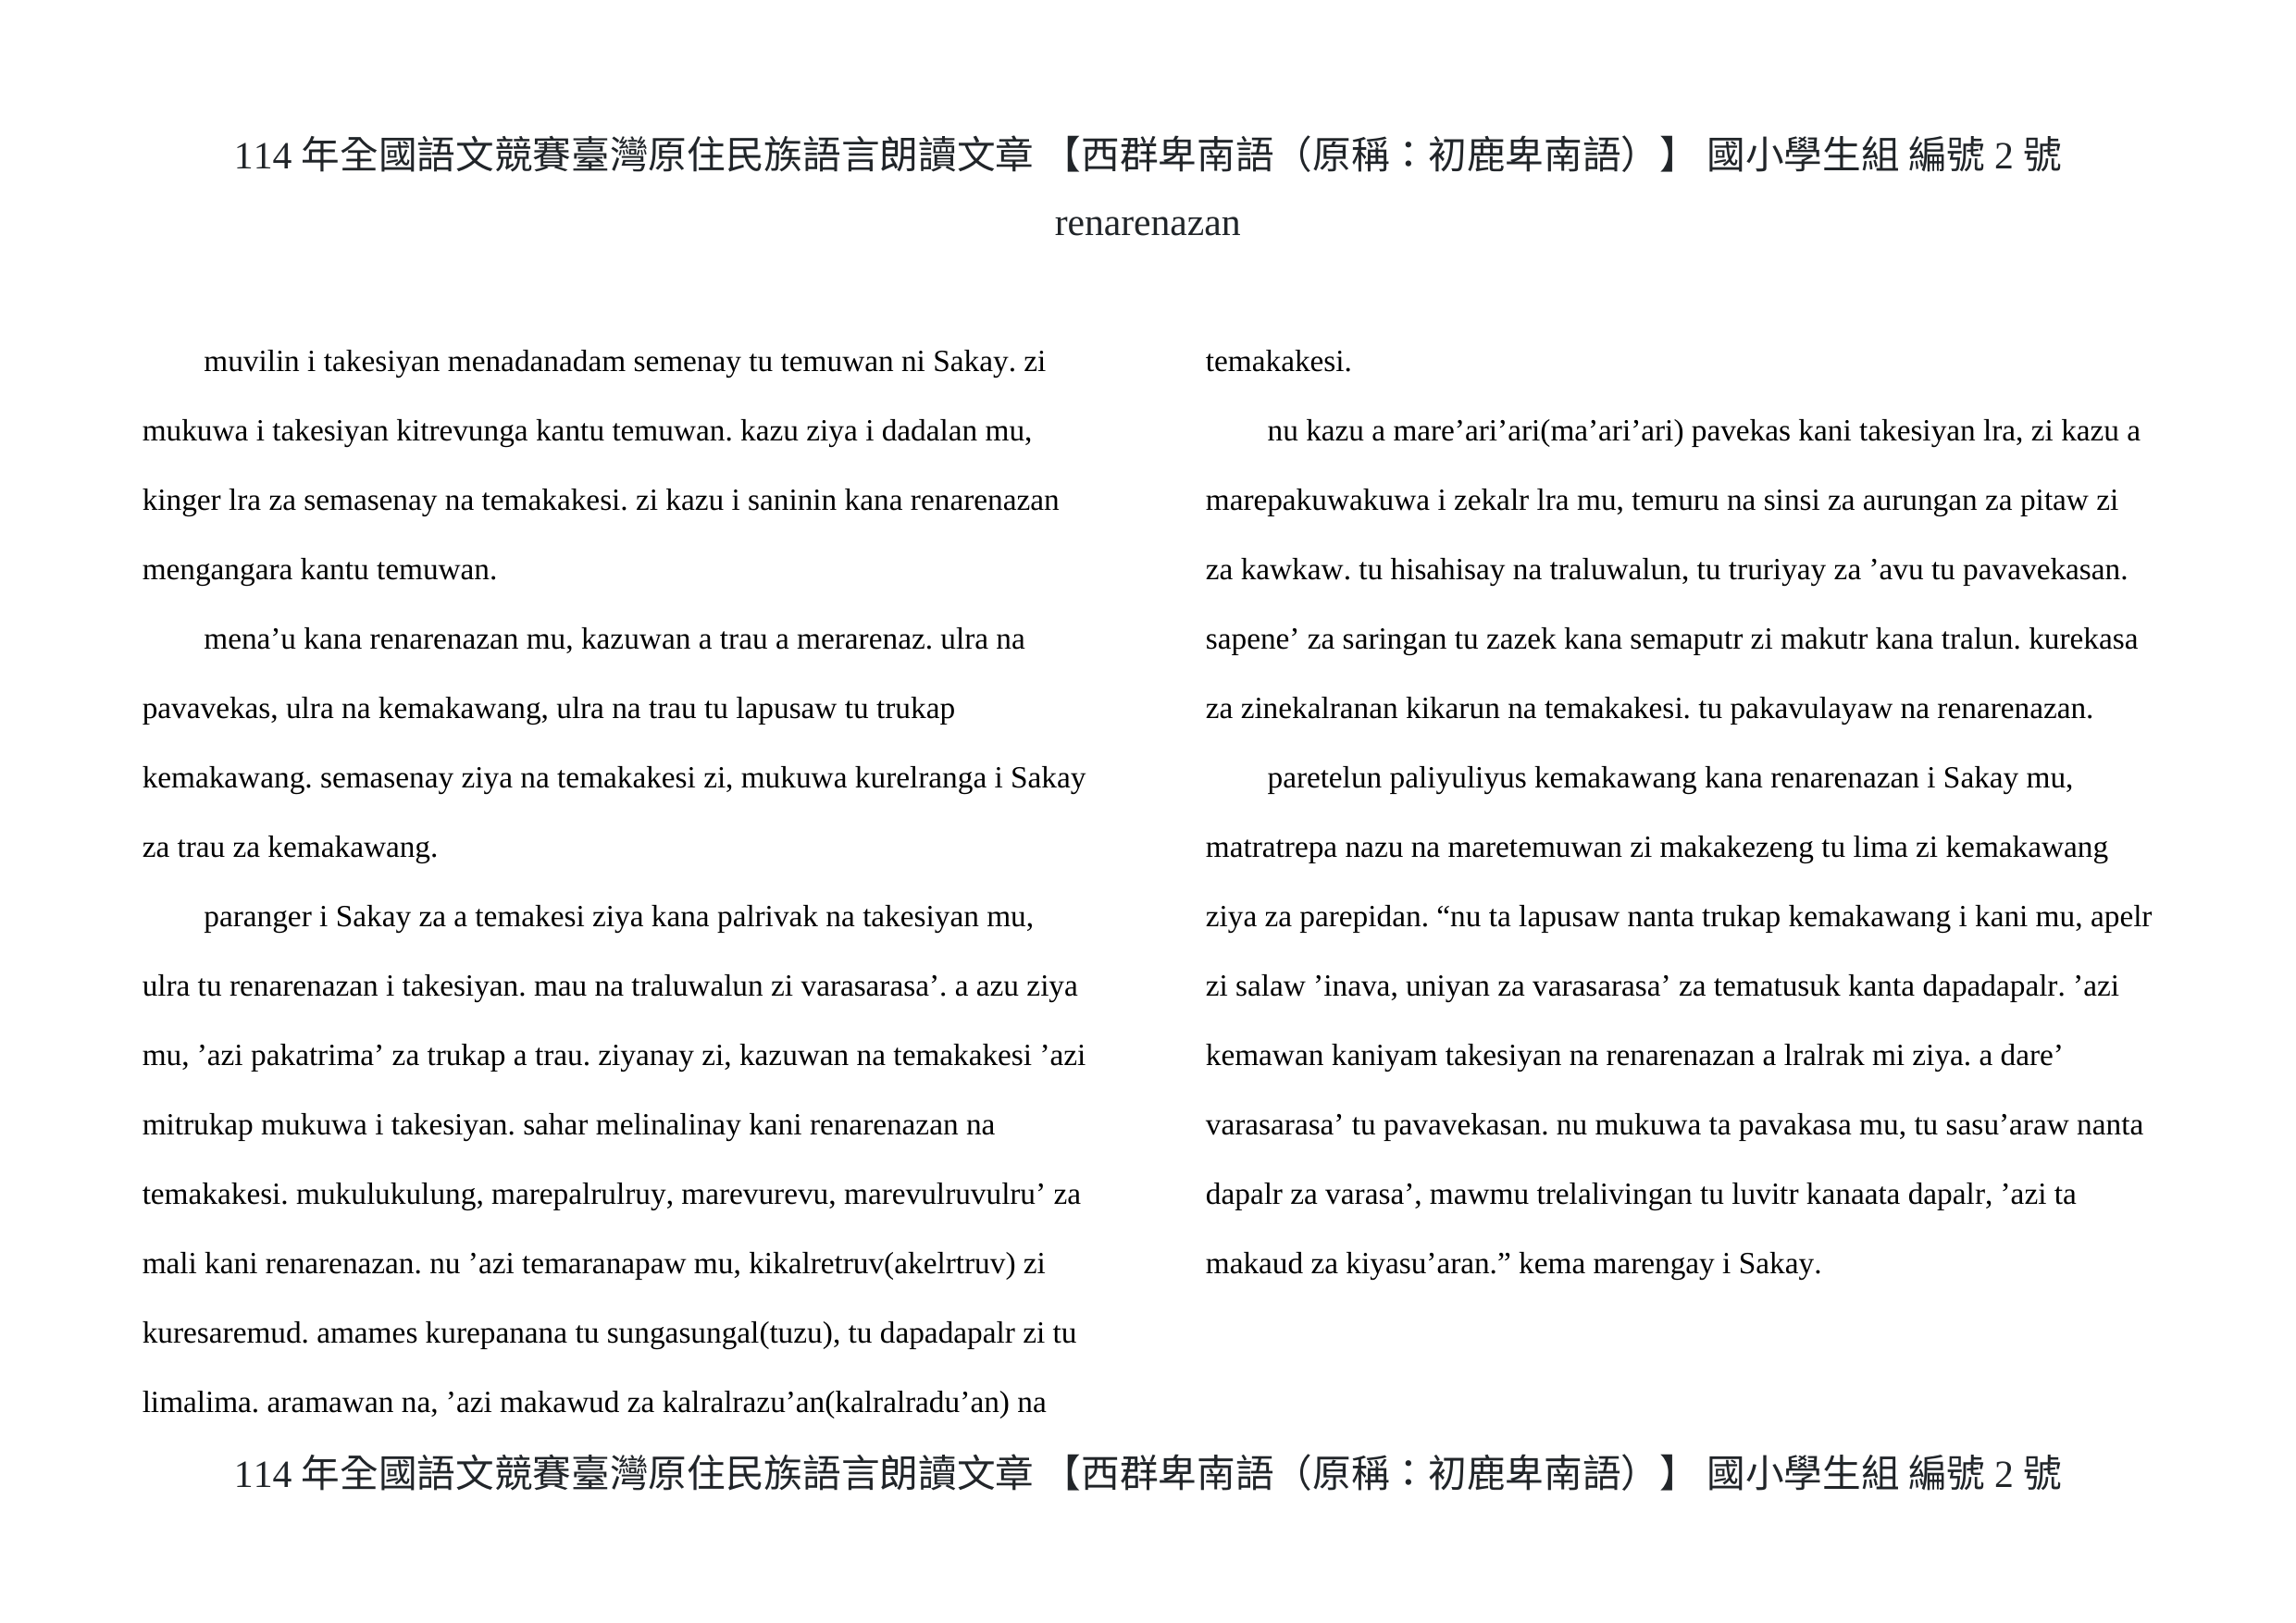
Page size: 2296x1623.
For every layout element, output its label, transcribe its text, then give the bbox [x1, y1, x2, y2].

text mena’u kana renarenazan mu, kazuwan a trau a merarenaz. ulra na pavavekas, ulra na kemakawang, ulra na trau tu lapusaw tu trukap kemakawang. semasenay ziya na temakakesi zi, mukuwa kurelranga i Sakay za trau za kemakawang. [142, 603, 1090, 881]
text paretelun paliyuliyus kemakawang kana renarenazan i Sakay mu, matratrepa nazu na maretemuwan zi makakezeng tu lima zi kemakawang ziya za parepidan. “nu ta lapusaw nanta trukap kemakawang i kani mu, apelr zi salaw ’inava, uniyan za varasarasa’ za tematusuk kanta dapadapalr. ’azi kemawan kaniyam takesiyan na renarenazan a lralrak mi ziya. a dare’ varasarasa’ tu pavavekasan. nu mukuwa ta pavakasa mu, tu sasu’araw nanta dapalr za varasa’, mawmu trelalivingan tu luvitr kanaata dapalr, ’azi ta makaud za kiyasu’aran.” kema marengay i Sakay. [1206, 742, 2153, 1297]
text nu kazu a mare’ari’ari(ma’ari’ari) pavekas kani takesiyan lra, zi kazu a marepakuwakuwa i zekalr lra mu, temuru na sinsi za aurungan za pitaw zi za kawkaw. tu hisahisay na traluwalun, tu truriyay za ’avu tu pavavekasan. sapene’ za saringan tu zazek kana semaputr zi makutr kana tralun. kurekasa za zinekalranan kikarun na temakakesi. tu pakavulayaw na renarenazan. [1206, 395, 2153, 742]
text paranger i Sakay za a temakesi ziya kana palrivak na takesiyan mu, ulra tu renarenazan i takesiyan. mau na traluwalun zi varasarasa’. a azu ziya mu, ’azi pakatrima’ za trukap a trau. ziyanay zi, kazuwan na temakakesi ’azi mitrukap mukuwa i takesiyan. sahar melinalinay kani renarenazan na temakakesi. mukulukulung, marepalrulruy, marevurevu, marevulruvulru’ za mali kani renarenazan. nu ’azi temaranapaw mu, kikalretruv(akelrtruv) zi kuresaremud. amames kurepanana tu sungasungal(tuzu), tu dapadapalr zi tu limalima. aramawan na, ’azi makawud za kalralrazu’an(kalralradu’an) na temakakesi. [142, 881, 1090, 1436]
text renarenazan [142, 187, 2153, 256]
text 114 年全國語文競賽臺灣原住民族語言朗讀文章 【西群卑南語（原稱：初鹿卑南語）】 國小學生組 編號 2 號 [142, 1436, 2153, 1505]
text muvilin i takesiyan menadanadam semenay tu temuwan ni Sakay. zi mukuwa i takesiyan kitrevunga kantu temuwan. kazu ziya i dadalan mu, kinger lra za semasenay na temakakesi. zi kazu i saninin kana renarenazan mengangara kantu temuwan. [142, 326, 1090, 603]
text paranger i Sakay za a temakesi ziya kana palrivak na takesiyan mu, ulra tu renarenazan i takesiyan. mau na traluwalun zi varasarasa’. a azu ziya mu, ’azi pakatrima’ za trukap a trau. ziyanay zi, kazuwan na temakakesi ’azi mitrukap mukuwa i takesiyan. sahar melinalinay kani renarenazan na temakakesi. mukulukulung, marepalrulruy, marevurevu, marevulruvulru’ za mali kani renarenazan. nu ’azi temaranapaw mu, kikalretruv(akelrtruv) zi kuresaremud. amames kurepanana tu sungasungal(tuzu), tu dapadapalr zi tu limalima. aramawan na, ’azi makawud za kalralrazu’an(kalralradu’an) na temakakesi. [1206, 326, 2153, 395]
text 114 年全國語文競賽臺灣原住民族語言朗讀文章 【西群卑南語（原稱：初鹿卑南語）】 國小學生組 編號 2 號 [142, 118, 2153, 187]
